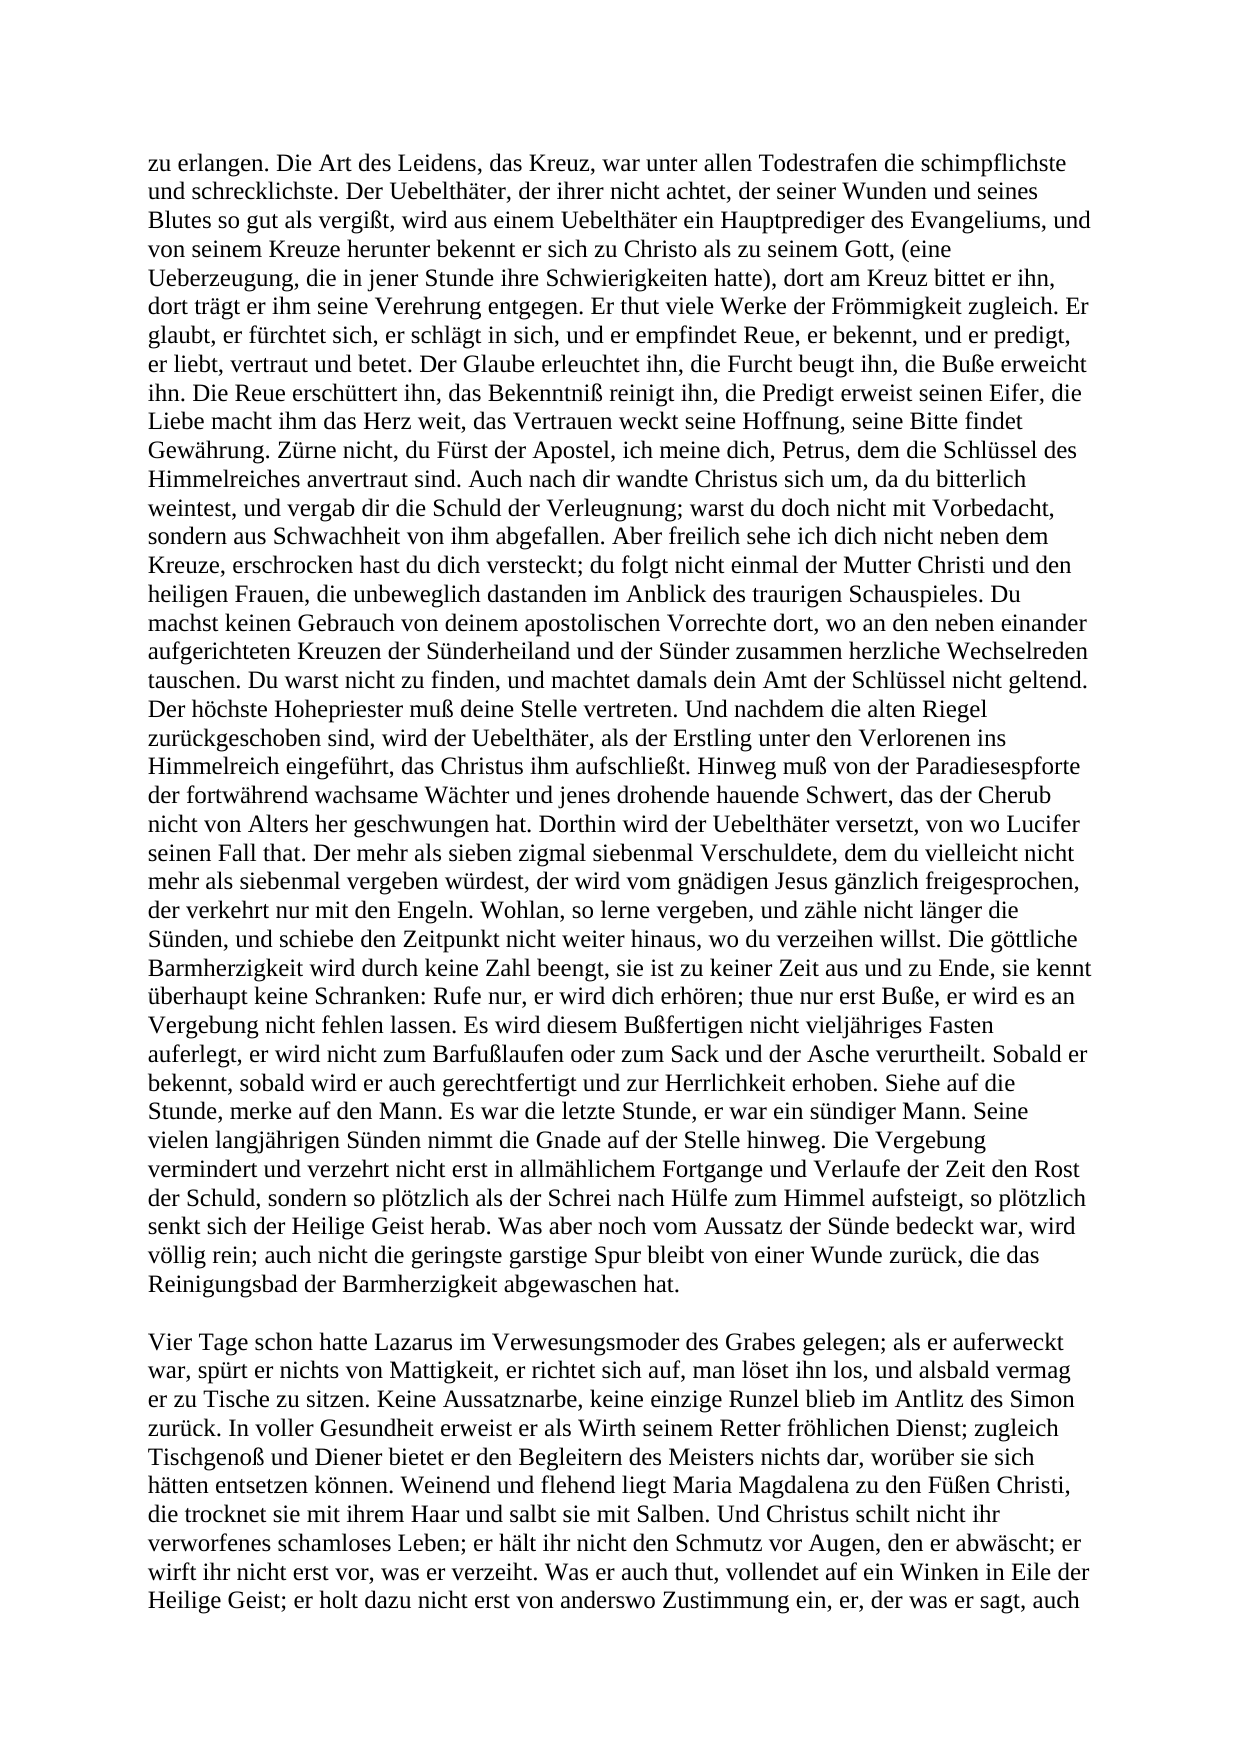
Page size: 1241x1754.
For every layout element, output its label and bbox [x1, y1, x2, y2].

text [148, 148, 1093, 1298]
text [148, 1327, 1093, 1614]
